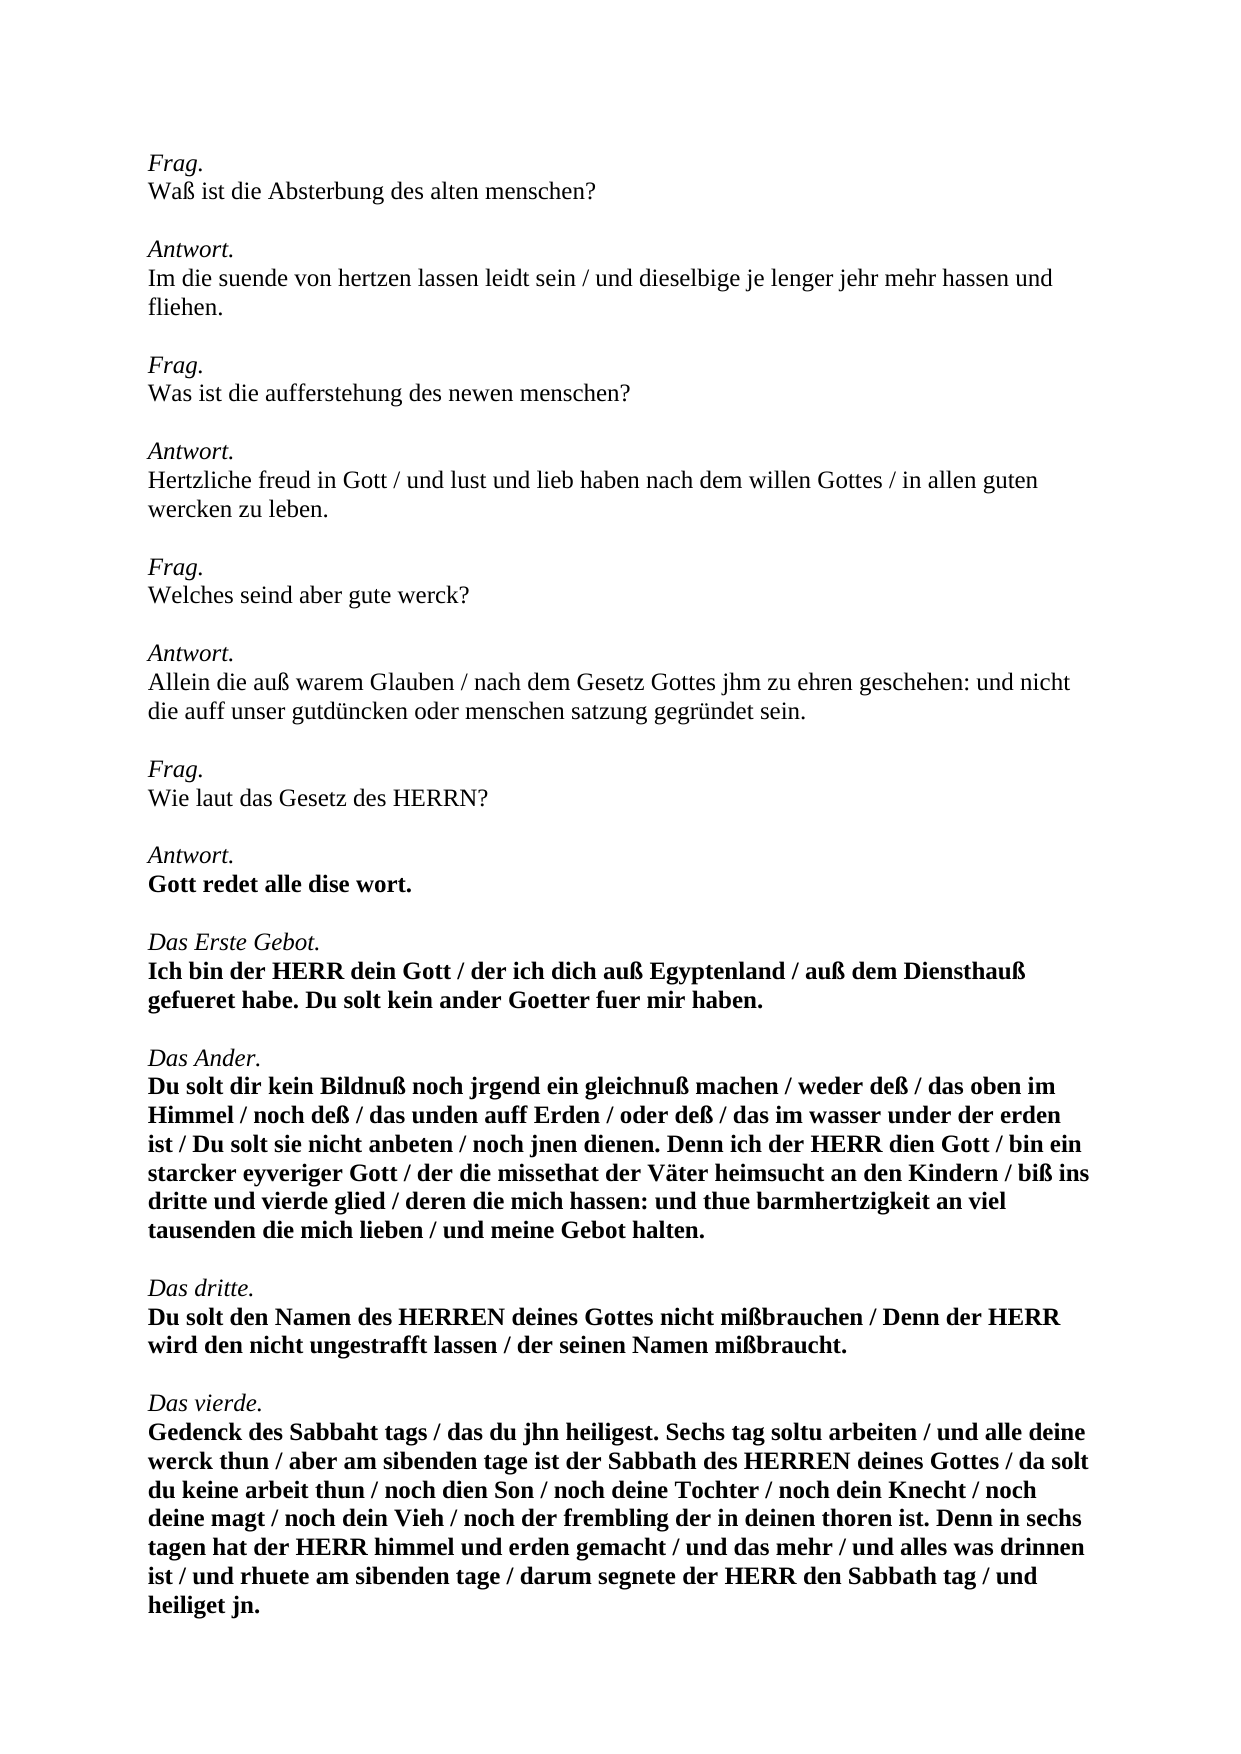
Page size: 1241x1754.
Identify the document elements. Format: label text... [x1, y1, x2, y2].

text Frag. Waß ist die Absterbung des alten menschen? [148, 148, 1093, 205]
text Antwort. Allein die auß warem Glauben / nach dem Gesetz Gottes jhm zu ehren geschehen: und nicht die auff unser gutdüncken oder menschen satzung gegründet sein. [148, 638, 1093, 725]
text Das Ander. Du solt dir kein Bildnuß noch jrgend ein gleichnuß machen / weder deß / das oben im Himmel / noch deß / das unden auff Erden / oder deß / das im wasser under der erden ist / Du solt sie nicht anbeten / noch jnen dienen. Denn ich der HERR dien Gott / bin ein starcker eyveriger Gott / der die missethat der Väter heimsucht an den Kindern / biß ins dritte und vierde glied / deren die mich hassen: und thue barmhertzigkeit an viel tausenden die mich lieben / und meine Gebot halten. [148, 1043, 1093, 1244]
text Das dritte. Du solt den Namen des HERREN deines Gottes nicht mißbrauchen / Denn der HERR wird den nicht ungestrafft lassen / der seinen Namen mißbraucht. [148, 1273, 1093, 1359]
text Antwort. Hertzliche freud in Gott / und lust und lieb haben nach dem willen Gottes / in allen guten wercken zu leben. [148, 436, 1093, 523]
text Das Erste Gebot. Ich bin der HERR dein Gott / der ich dich auß Egyptenland / auß dem Diensthauß gefueret habe. Du solt kein ander Goetter fuer mir haben. [148, 927, 1093, 1013]
text Frag. Wie laut das Gesetz des HERRN? [148, 754, 1093, 811]
text Das vierde. Gedenck des Sabbaht tags / das du jhn heiligest. Sechs tag soltu arbeiten / und alle deine werck thun / aber am sibenden tage ist der Sabbath des HERREN deines Gottes / da solt du keine arbeit thun / noch dien Son / noch deine Tochter / noch dein Knecht / noch deine magt / noch dein Vieh / noch der frembling der in deinen thoren ist. Denn in sechs tagen hat der HERR himmel und erden gemacht / und das mehr / und alles was drinnen ist / und rhuete am sibenden tage / darum segnete der HERR den Sabbath tag / und heiliget jn. [148, 1388, 1093, 1618]
text Frag. Was ist die aufferstehung des newen menschen? [148, 350, 1093, 407]
text Antwort. Gott redet alle dise wort. [148, 841, 1093, 898]
text Antwort. Im die suende von hertzen lassen leidt sein / und dieselbige je lenger jehr mehr hassen und fliehen. [148, 234, 1093, 321]
text Frag. Welches seind aber gute werck? [148, 552, 1093, 609]
